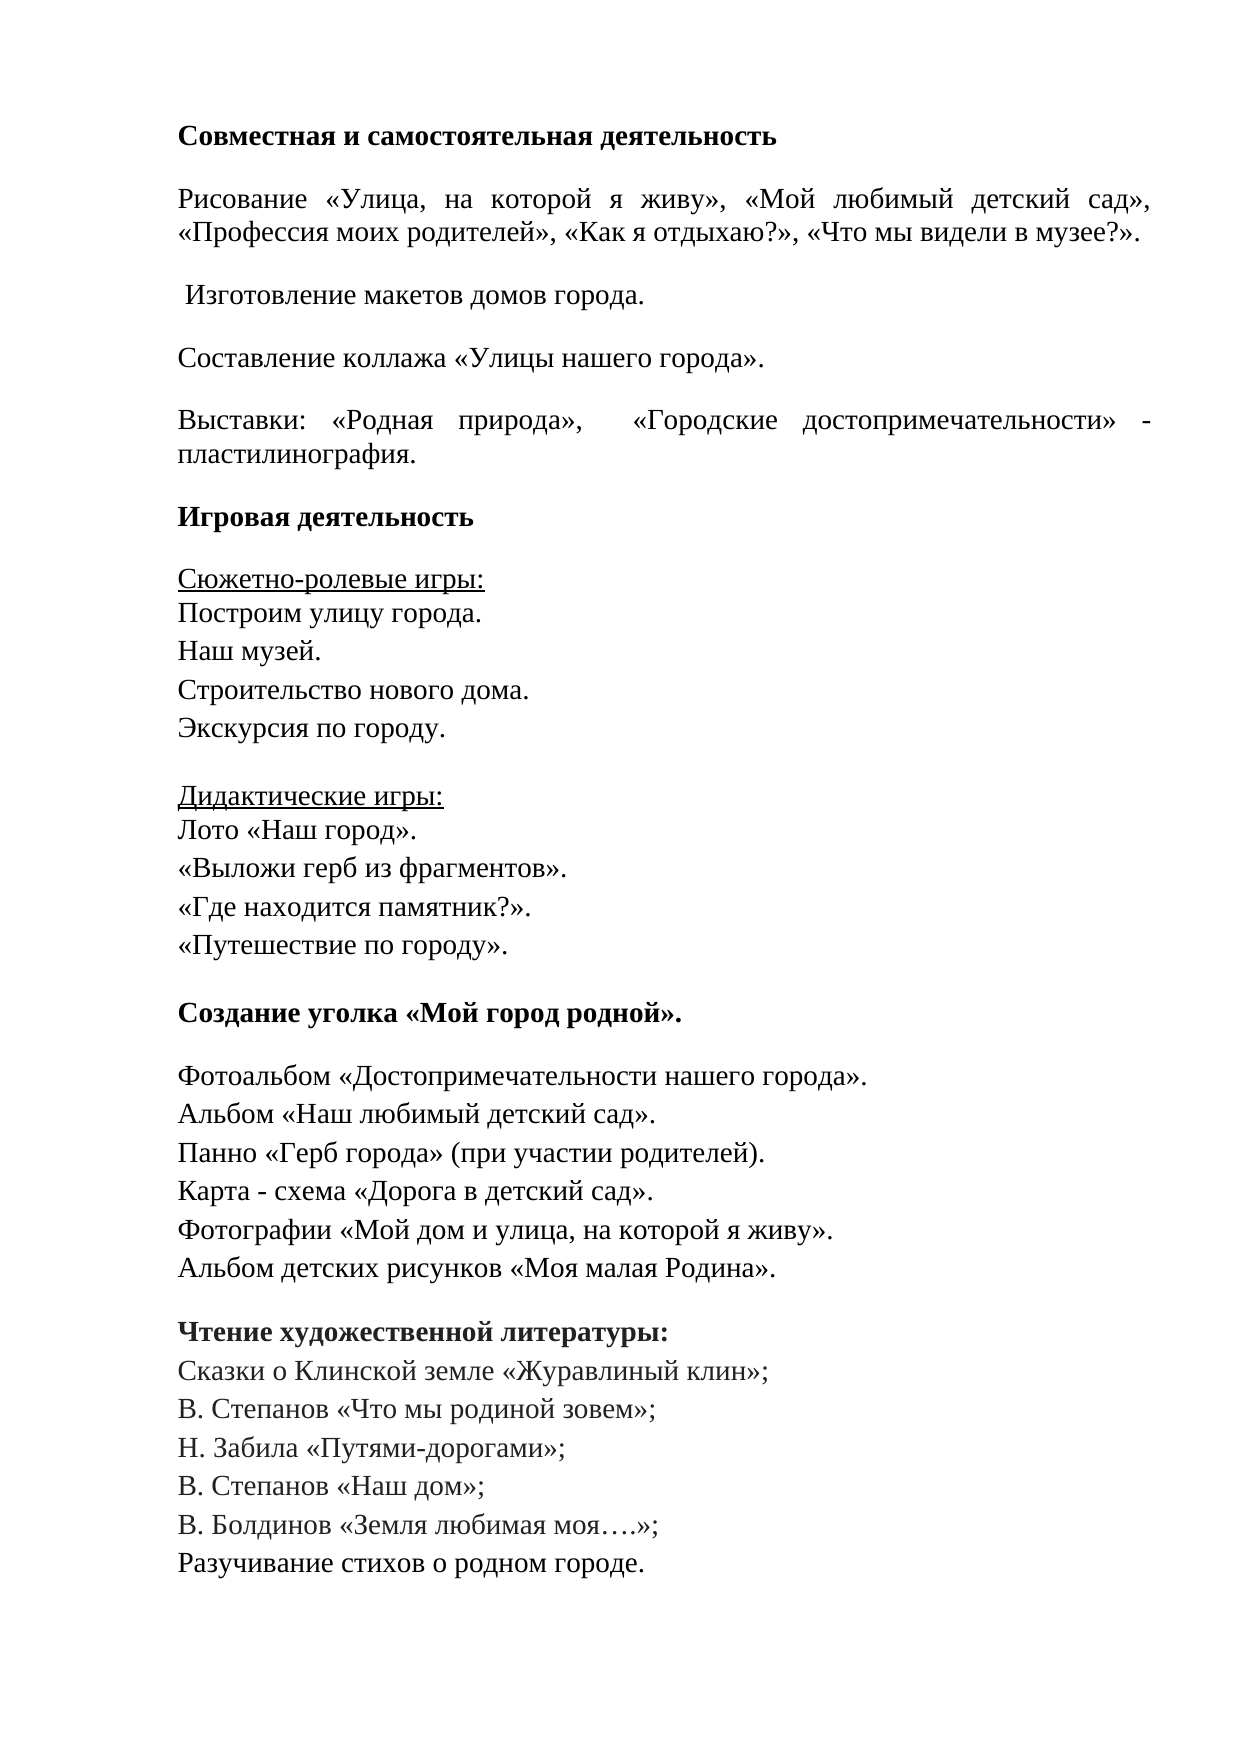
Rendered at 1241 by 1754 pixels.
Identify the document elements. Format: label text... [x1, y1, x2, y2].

text «Выложи герб из фрагментов». [177, 850, 1152, 884]
text «Путешествие по городу». [177, 927, 1152, 961]
text Составление коллажа «Улицы нашего города». [177, 340, 1152, 373]
text Дидактические игры: [177, 778, 1152, 812]
text Разучивание стихов о родном городе. [177, 1545, 1152, 1579]
text «Где находится памятник?». [177, 889, 1152, 922]
text Построим улицу города. [177, 595, 1152, 628]
text Экскурсия по городу. [177, 711, 1152, 744]
text Альбом «Наш любимый детский сад». [177, 1096, 1152, 1130]
text Фотографии «Мой дом и улица, на которой я живу». [177, 1212, 1152, 1246]
text Рисование «Улица, на которой я живу», «Мой любимый детский сад», «Профессия моих родителей», «Как я отдыхаю?», «Что мы видели в музее?». [177, 181, 1152, 248]
text Строительство нового дома. [177, 672, 1152, 706]
text Карта - схема «Дорога в детский сад». [177, 1173, 1152, 1207]
text Выставки: «Родная природа», «Городские достопримечательности» - пластилинография. [177, 402, 1152, 469]
text Сказки о Клинской земле «Журавлиный клин»; В. Степанов «Что мы родиной зовем»; Н. Забила «Путями-дорогами»; В. Степанов «Наш дом»; В. Болдинов «Земля любимая моя….»; [177, 1353, 1152, 1540]
text Чтение художественной литературы: [177, 1314, 1152, 1348]
text Панно «Герб города» (при участии родителей). [177, 1135, 1152, 1168]
text Лото «Наш город». [177, 812, 1152, 845]
text Фотоальбом «Достопримечательности нашего города». [177, 1058, 1152, 1091]
text Наш музей. [177, 633, 1152, 667]
text Совместная и самостоятельная деятельность [177, 118, 1152, 152]
text Альбом детских рисунков «Моя малая Родина». [177, 1251, 1152, 1284]
text Изготовление макетов домов города. [177, 277, 1152, 311]
text Сюжетно-ролевые игры: [177, 561, 1152, 595]
text Игровая деятельность [177, 499, 1152, 532]
text Создание уголка «Мой город родной». [177, 995, 1152, 1029]
